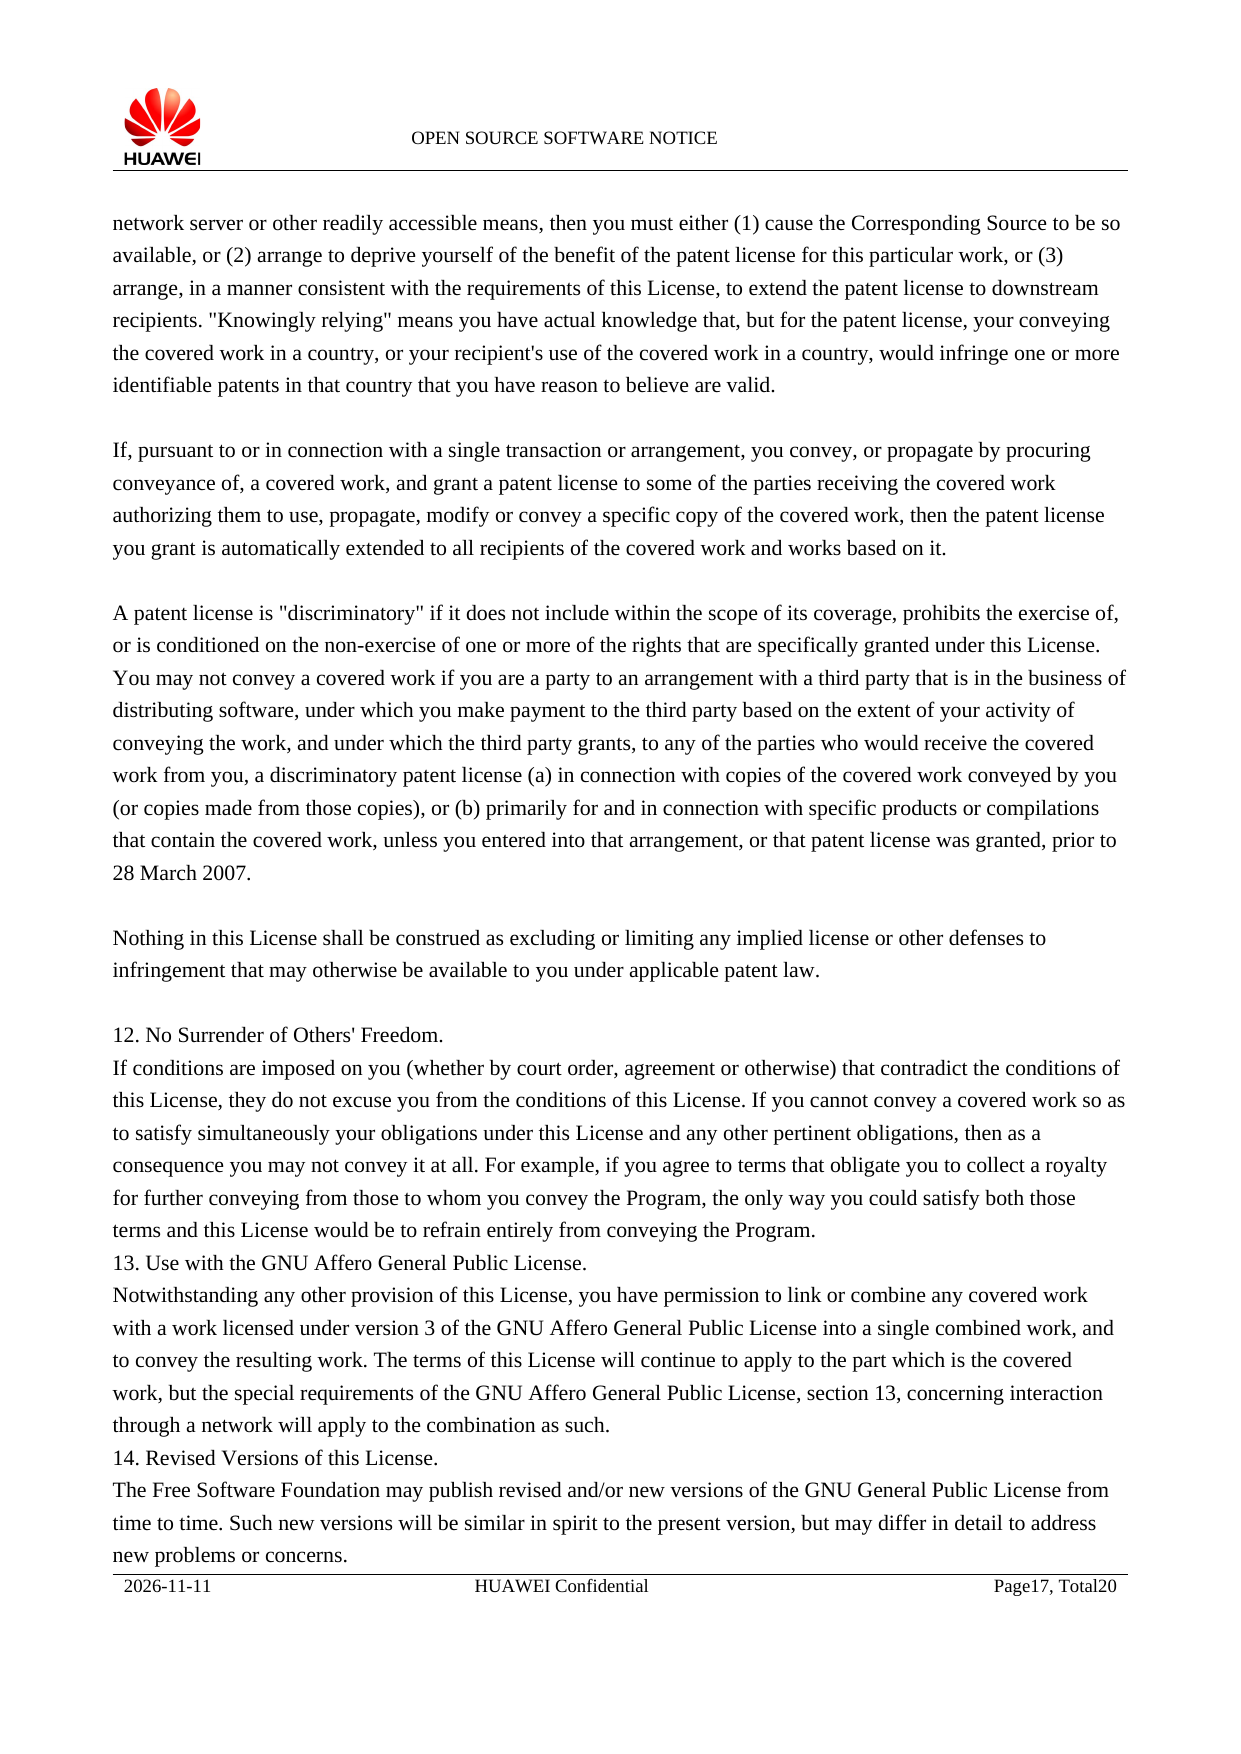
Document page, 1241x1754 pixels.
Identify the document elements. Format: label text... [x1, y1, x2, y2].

text Notwithstanding any other provision of this License, you have permission to link or combine any covered work with a work licensed under version 3 of the GNU Affero General Public License into a single combined work, and to convey the resulting work. The terms of this License will continue to apply to the part which is the covered work, but the special requirements of the GNU Affero General Public License, section 13, concerning interaction through a network will apply to the combination as such. [112, 1279, 1128, 1441]
text The Free Software Foundation may publish revised and/or new versions of the GNU General Public License from time to time. Such new versions will be similar in spirit to the present version, but may differ in detail to address new problems or concerns. [112, 1474, 1128, 1571]
text 13. Use with the GNU Affero General Public License. [112, 1246, 1128, 1279]
picture [124, 88, 201, 165]
text 14. Revised Versions of this License. [112, 1441, 1128, 1474]
text If, pursuant to or in connection with a single transaction or arrangement, you convey, or propagate by procuring conveyance of, a covered work, and grant a patent license to some of the parties receiving the covered work authorizing them to use, propagate, modify or convey a specific copy of the covered work, then the patent license you grant is automatically extended to all recipients of the covered work and works based on it. [112, 434, 1128, 564]
text A patent license is "discriminatory" if it does not include within the scope of its coverage, prohibits the exercise of, or is conditioned on the non-exercise of one or more of the rights that are specifically granted under this License. You may not convey a covered work if you are a party to an arrangement with a third party that is in the business of distributing software, under which you make payment to the third party based on the extent of your activity of conveying the work, and under which the third party grants, to any of the parties who would receive the covered work from you, a discriminatory patent license (a) in connection with copies of the covered work conveyed by you (or copies made from those copies), or (b) primarily for and in connection with specific products or compilations that contain the covered work, unless you entered into that arrangement, or that patent license was granted, prior to 28 March 2007. [112, 596, 1128, 889]
text If conditions are imposed on you (whether by court order, agreement or otherwise) that contradict the conditions of this License, they do not excuse you from the conditions of this License. If you cannot convey a covered work so as to satisfy simultaneously your obligations under this License and any other pertinent obligations, then as a consequence you may not convey it at all. For example, if you agree to terms that obligate you to collect a royalty for further conveying from those to whom you convey the Program, the only way you could satisfy both those terms and this License would be to refrain entirely from conveying the Program. [112, 1051, 1128, 1246]
text Nothing in this License shall be construed as excluding or limiting any implied license or other defenses to infringement that may otherwise be available to you under applicable patent law. [112, 921, 1128, 986]
text 12. No Surrender of Others' Freedom. [112, 1019, 1128, 1051]
